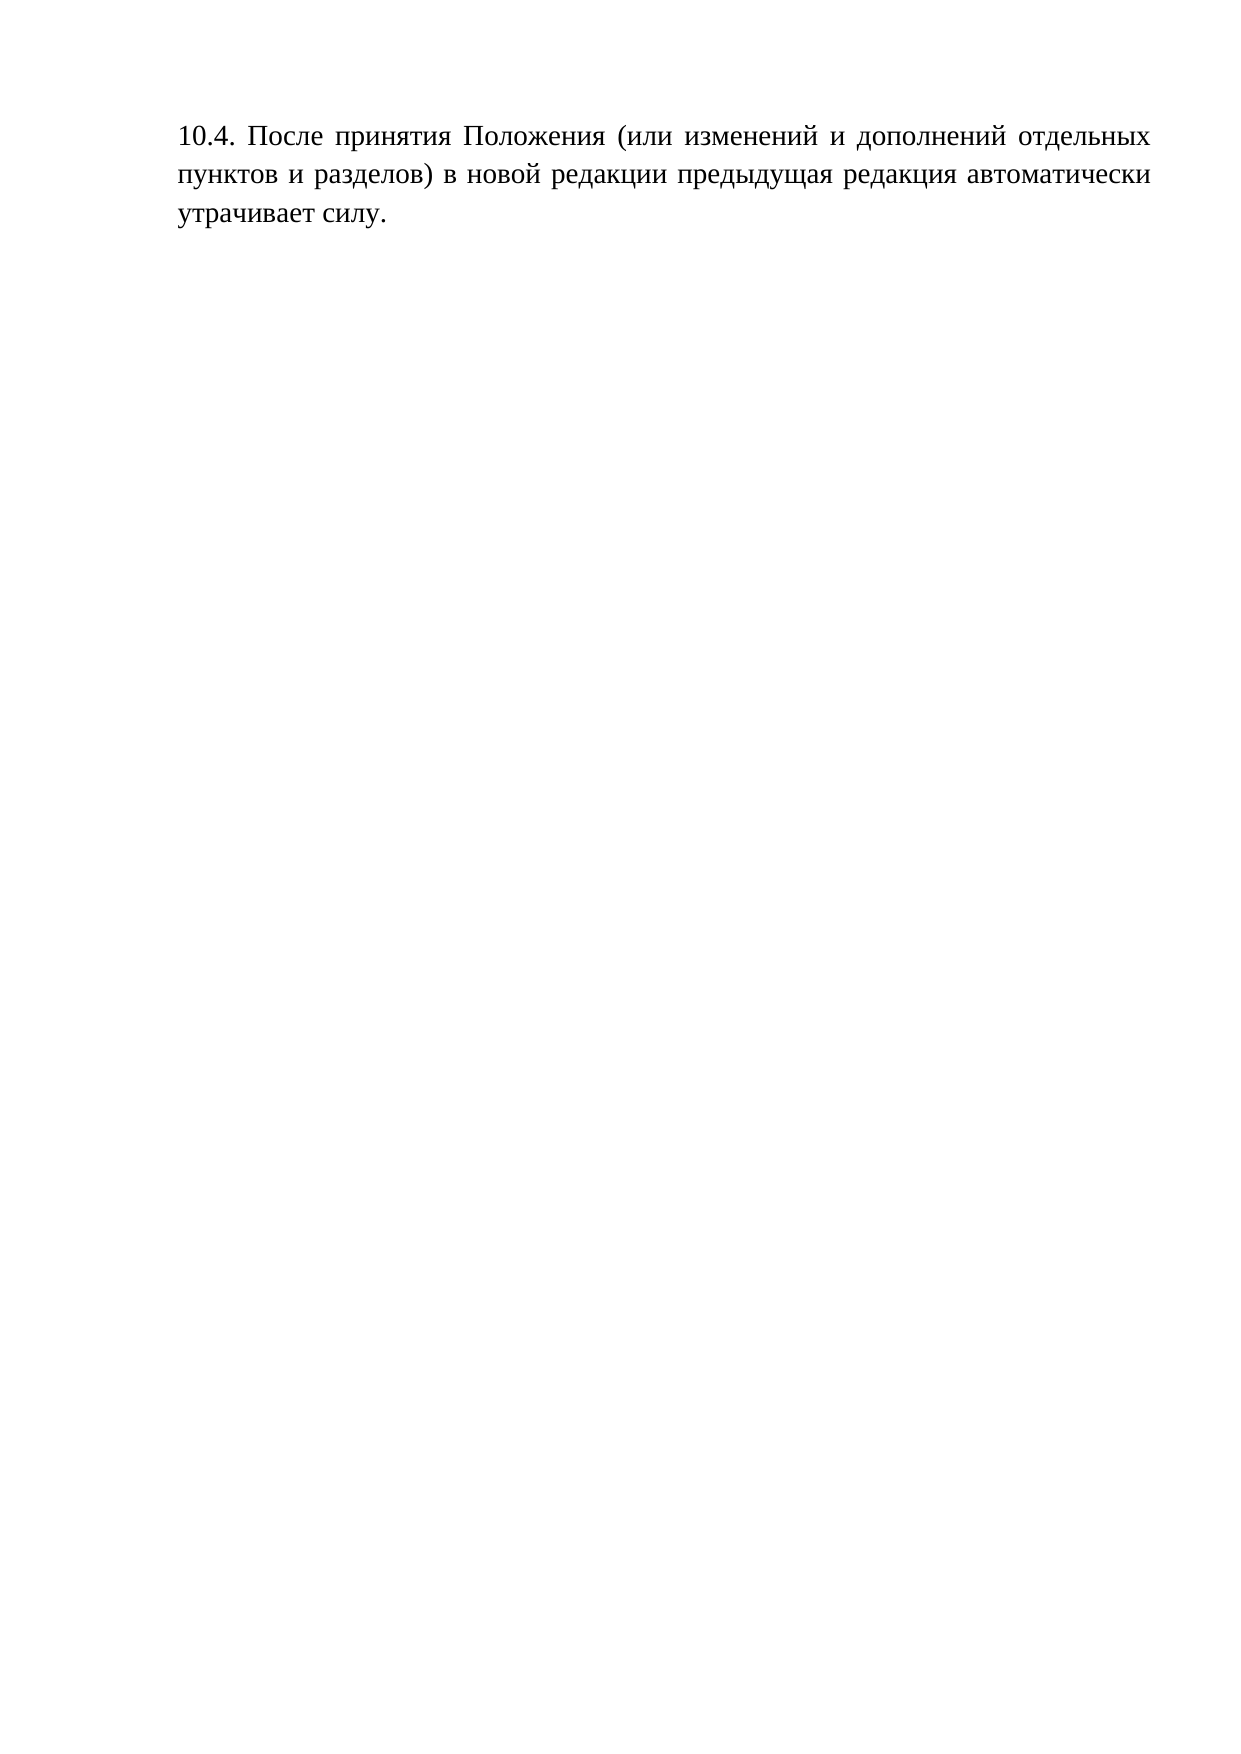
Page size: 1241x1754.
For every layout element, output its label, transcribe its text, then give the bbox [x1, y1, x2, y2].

text 10.4. После принятия Положения (или изменений и дополнений отдельных пунктов и разделов) в новой редакции предыдущая редакция автоматически утрачивает силу. [177, 118, 1152, 229]
